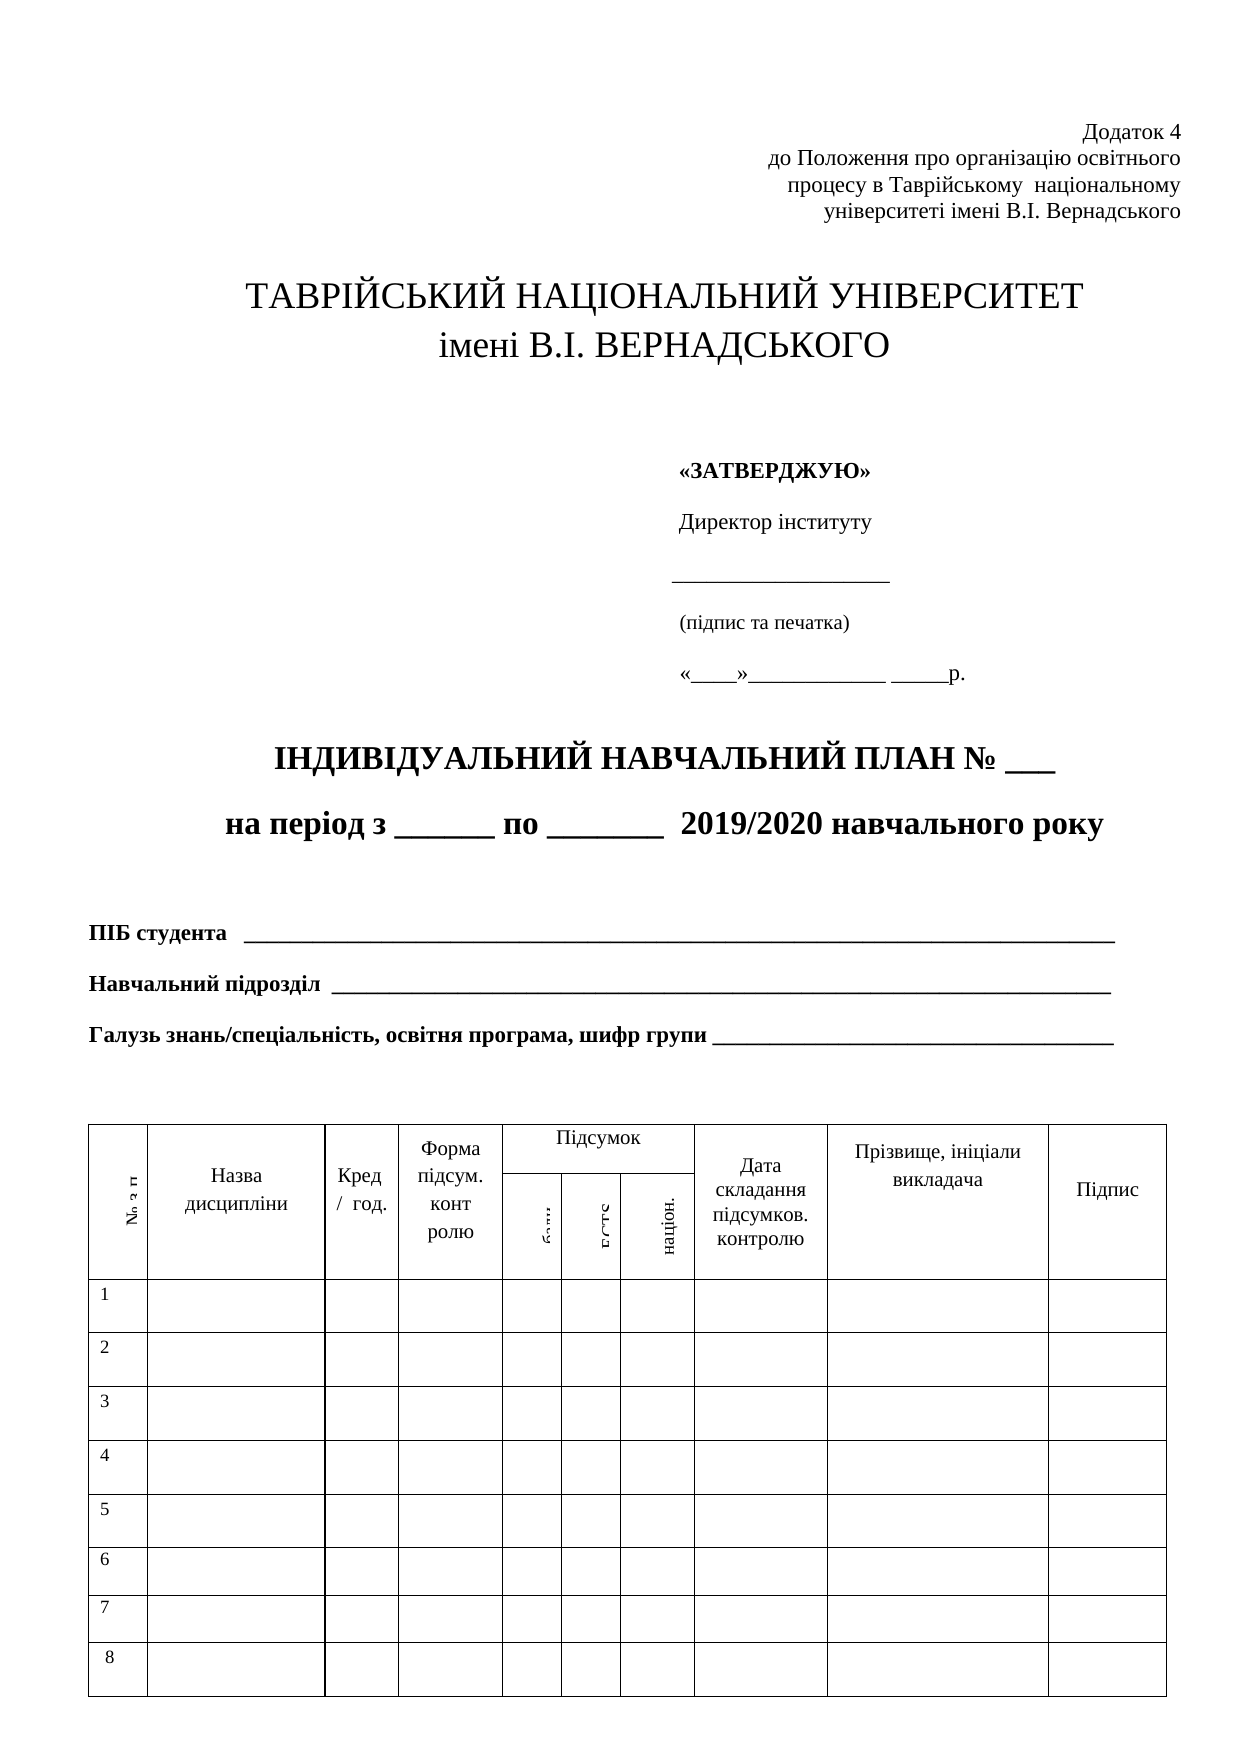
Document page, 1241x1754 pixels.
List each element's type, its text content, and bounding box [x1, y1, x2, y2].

table_cell нацiон. оцiнка [621, 1174, 694, 1278]
table_cell [621, 1387, 694, 1440]
table_cell [503, 1596, 561, 1642]
table_cell [503, 1548, 561, 1594]
text Індивідуальний навчальний план № ___ [89, 738, 1240, 777]
table_cell [503, 1441, 561, 1493]
table_cell [148, 1643, 324, 1696]
text (підпис та печатка) [620, 610, 1240, 634]
table_cell [695, 1548, 827, 1594]
table_cell [621, 1643, 694, 1696]
table_cell бали [503, 1174, 561, 1278]
table_cell 8 [89, 1643, 147, 1696]
table_cell [562, 1548, 620, 1594]
table_cell [148, 1548, 324, 1594]
table_cell [1049, 1596, 1166, 1642]
table_header Прізвище, ініціали викладача [828, 1125, 1048, 1278]
table_cell [828, 1441, 1048, 1493]
table_cell 3 [89, 1387, 147, 1440]
table_cell [326, 1333, 398, 1386]
table_cell [503, 1387, 561, 1440]
text Додаток 4 [709, 118, 1181, 144]
text Директор інституту [620, 508, 1240, 534]
table_cell 6 [89, 1548, 147, 1594]
table_cell [399, 1548, 502, 1594]
table_cell [828, 1280, 1048, 1332]
table_cell [399, 1333, 502, 1386]
table_cell [695, 1596, 827, 1642]
table_cell 4 [89, 1441, 147, 1493]
table_cell [828, 1387, 1048, 1440]
table_cell 7 [89, 1596, 147, 1642]
table_cell 1 [89, 1280, 147, 1332]
table_header Дата складання підсумков. контролю [695, 1125, 827, 1278]
table_cell [326, 1441, 398, 1493]
table_cell [695, 1495, 827, 1547]
table_cell [562, 1495, 620, 1547]
table_header Назва дисципліни [148, 1125, 324, 1278]
table_cell [399, 1596, 502, 1642]
table_header Підпис [1049, 1125, 1166, 1278]
table_cell [1049, 1441, 1166, 1493]
table_cell 2 [89, 1333, 147, 1386]
table_cell [1049, 1548, 1166, 1594]
table_cell [148, 1596, 324, 1642]
table_cell [326, 1387, 398, 1440]
table_cell [828, 1548, 1048, 1594]
table_cell [399, 1495, 502, 1547]
table_cell [1049, 1643, 1166, 1696]
table_cell [148, 1333, 324, 1386]
text Навчальний підрозділ ____________________________________________________________________ [89, 970, 1240, 997]
text на період з ______ по _______ 2019/2020 навчального року [89, 803, 1240, 842]
table_cell [503, 1333, 561, 1386]
text імені В.І. ВЕРНАДСЬКОГО [89, 323, 1240, 366]
table_cell [562, 1643, 620, 1696]
table_cell [503, 1280, 561, 1332]
table_header Підсумок [503, 1125, 694, 1173]
table_cell ЕСTS [562, 1174, 620, 1278]
text ___________________ [620, 559, 1240, 585]
table_cell [1049, 1280, 1166, 1332]
table_cell [621, 1280, 694, 1332]
table_cell [1049, 1387, 1166, 1440]
table_cell [148, 1441, 324, 1493]
table_cell [326, 1548, 398, 1594]
table_cell [562, 1441, 620, 1493]
table_cell [503, 1495, 561, 1547]
table_cell [828, 1333, 1048, 1386]
table_cell [399, 1387, 502, 1440]
table_cell [695, 1643, 827, 1696]
text ПІБ студента ____________________________________________________________________________ [89, 919, 1240, 946]
table_header Кред / год. [326, 1125, 398, 1278]
table_cell [695, 1387, 827, 1440]
table_cell [1049, 1333, 1166, 1386]
table_cell [695, 1441, 827, 1493]
text ТАВРІЙСЬКИЙ НАЦІОНАЛЬНИЙ УНІВЕРСИТЕТ [89, 273, 1240, 316]
text «ЗАТВЕРДЖУЮ» [620, 425, 1240, 483]
table_cell [695, 1333, 827, 1386]
table_cell [621, 1441, 694, 1493]
table_cell [621, 1495, 694, 1547]
text Галузь знань/спеціальність, освітня програма, шифр групи ___________________________________ [89, 1021, 1240, 1048]
table_cell [399, 1441, 502, 1493]
table_cell [562, 1596, 620, 1642]
table_cell [148, 1387, 324, 1440]
table_cell [828, 1643, 1048, 1696]
table_cell 5 [89, 1495, 147, 1547]
table_cell [828, 1495, 1048, 1547]
table_cell [326, 1643, 398, 1696]
table_cell [621, 1596, 694, 1642]
table_cell [621, 1548, 694, 1594]
table_cell [562, 1280, 620, 1332]
table_cell [562, 1333, 620, 1386]
table_cell [621, 1333, 694, 1386]
table_cell [828, 1596, 1048, 1642]
table_cell [148, 1280, 324, 1332]
table_cell [399, 1643, 502, 1696]
table_cell [326, 1495, 398, 1547]
table_cell [503, 1643, 561, 1696]
table_cell [326, 1596, 398, 1642]
table_header Форма пiдсум. контролю [399, 1125, 502, 1278]
table_cell [695, 1280, 827, 1332]
table_cell [326, 1280, 398, 1332]
text «____»____________ _____р. [620, 659, 1240, 685]
text до Положення про організацію освітнього процесу в Таврійському національному університеті імені В.І. Вернадського [709, 144, 1181, 223]
table_cell [562, 1387, 620, 1440]
table_cell [1049, 1495, 1166, 1547]
table_cell [148, 1495, 324, 1547]
table_cell [399, 1280, 502, 1332]
table_header № з.п [89, 1125, 147, 1278]
